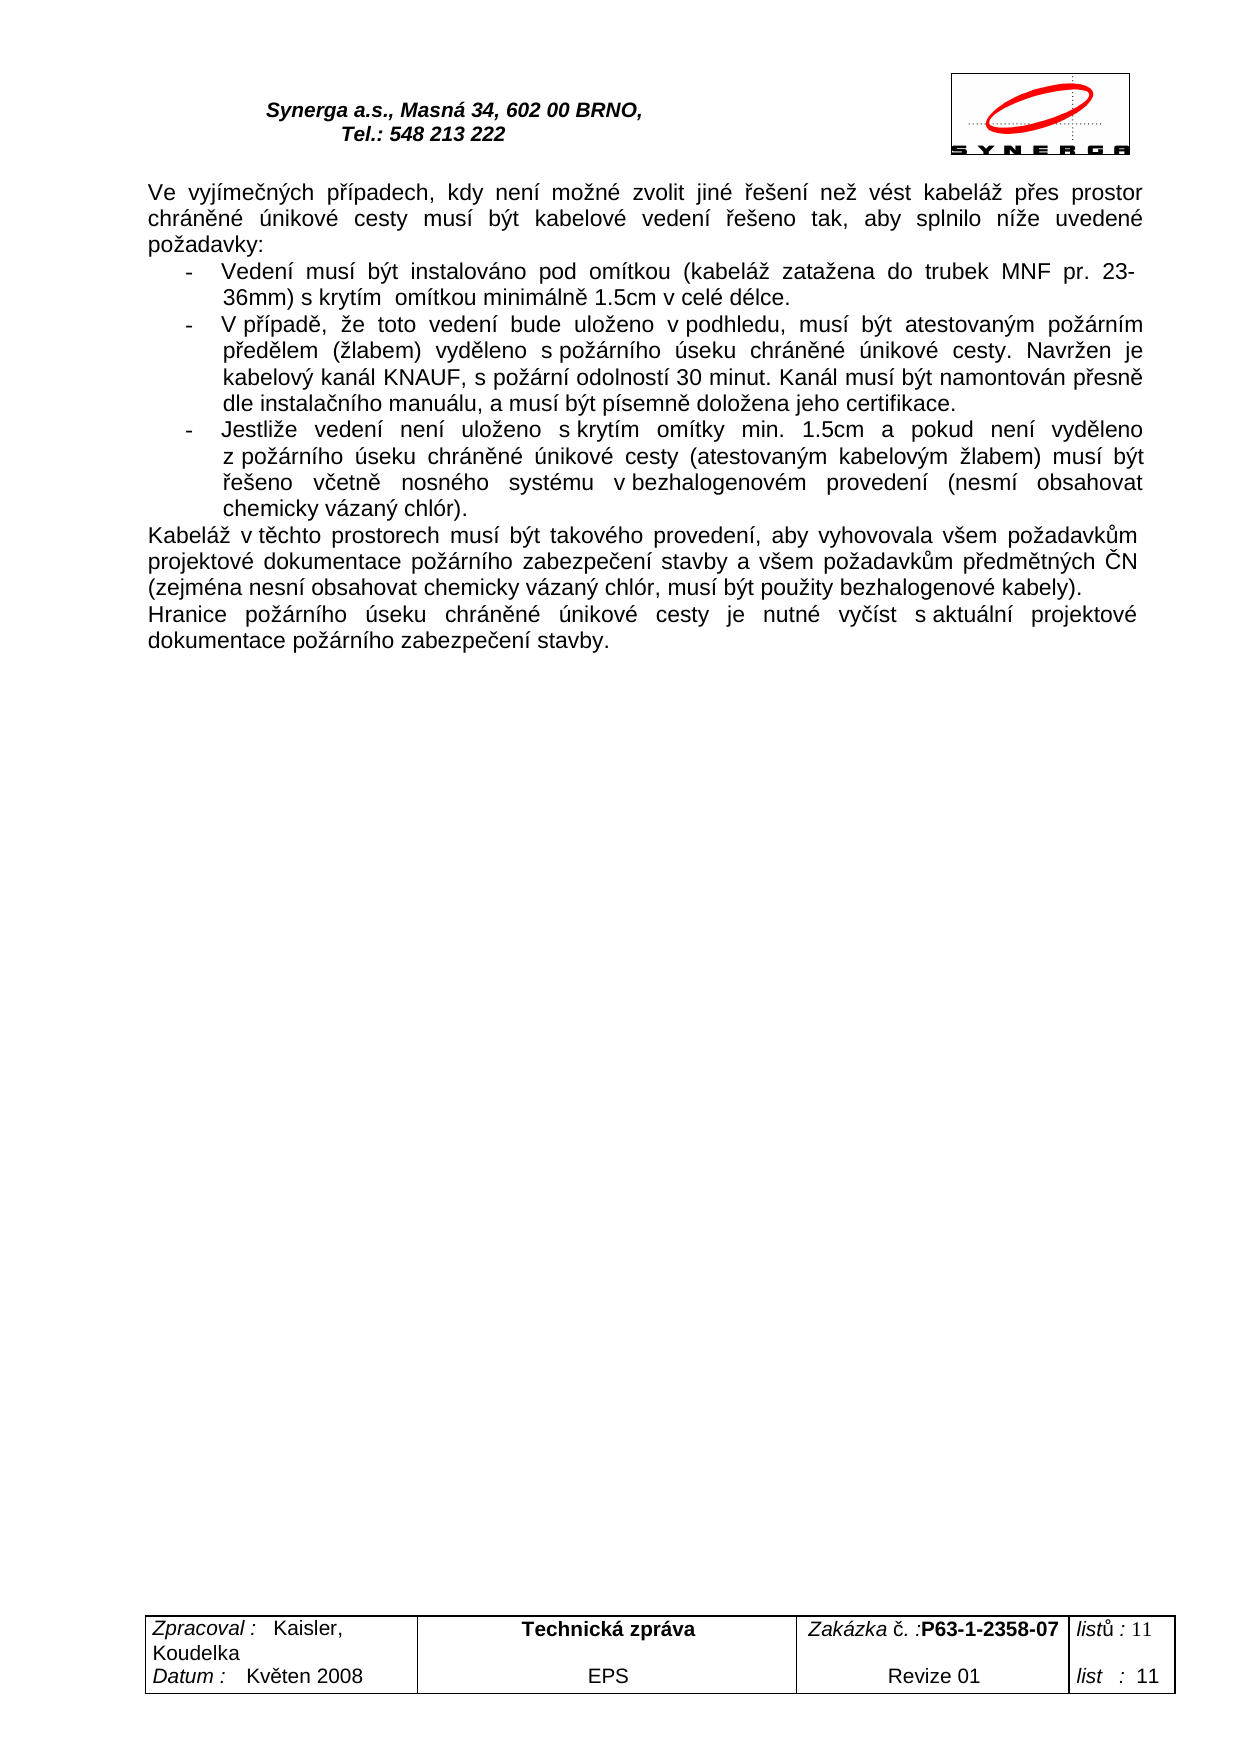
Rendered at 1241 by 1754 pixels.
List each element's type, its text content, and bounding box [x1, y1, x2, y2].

text - Jestliže vedení není uloženo s krytím omítky min. 1.5cm a pokud není vyděleno z požárního úseku chráněné únikové cesty (atestovaným kabelovým žlabem) musí být řešeno včetně nosného systému v bezhalogenovém provedení (nesmí obsahovat chemicky vázaný chlór). [185, 416, 1144, 522]
picture [952, 74, 1129, 154]
table_header Technická zpráva EPS [418, 1617, 796, 1693]
text - Vedení musí být instalováno pod omítkou (kabeláž zatažena do trubek MNF pr. 23- [185, 258, 1167, 284]
text - V případě, že toto vedení bude uloženo v podhledu, musí být atestovaným požárním předělem (žlabem) vyděleno s požárního úseku chráněné únikové cesty. Navržen je kabelový kanál KNAUF, s požární odolností 30 minut. Kanál musí být namontován přesně dle instalačního manuálu, a musí být písemně doložena jeho certifikace. [185, 311, 1144, 416]
table_header Zpracoval : Kaisler, Koudelka Datum : Květen 2008 [146, 1617, 417, 1693]
table_header Zakázka č. :P63-1-2358-07 Revize 01 [797, 1617, 1068, 1693]
text Kabeláž v těchto prostorech musí být takového provedení, aby vyhovovala všem požadavkům projektové dokumentace požárního zabezpečení stavby a všem požadavkům předmětných ČN (zejména nesní obsahovat chemicky vázaný chlór, musí být použity bezhalogenové kabely). Hranice požárního úseku chráněné únikové cesty je nutné vyčíst s aktuální projektové dokumentace požárního zabezpečení stavby. [148, 522, 1144, 653]
text Ve vyjímečných případech, kdy není možné zvolit jiné řešení než vést kabeláž přes prostor chráněné únikové cesty musí být kabelové vedení řešeno tak, aby splnilo níže uvedené požadavky: [148, 179, 1144, 258]
text 36mm) s krytím omítkou minimálně 1.5cm v celé délce. [223, 284, 1167, 311]
table_header listů : 11 list : 11 [1070, 1617, 1174, 1693]
